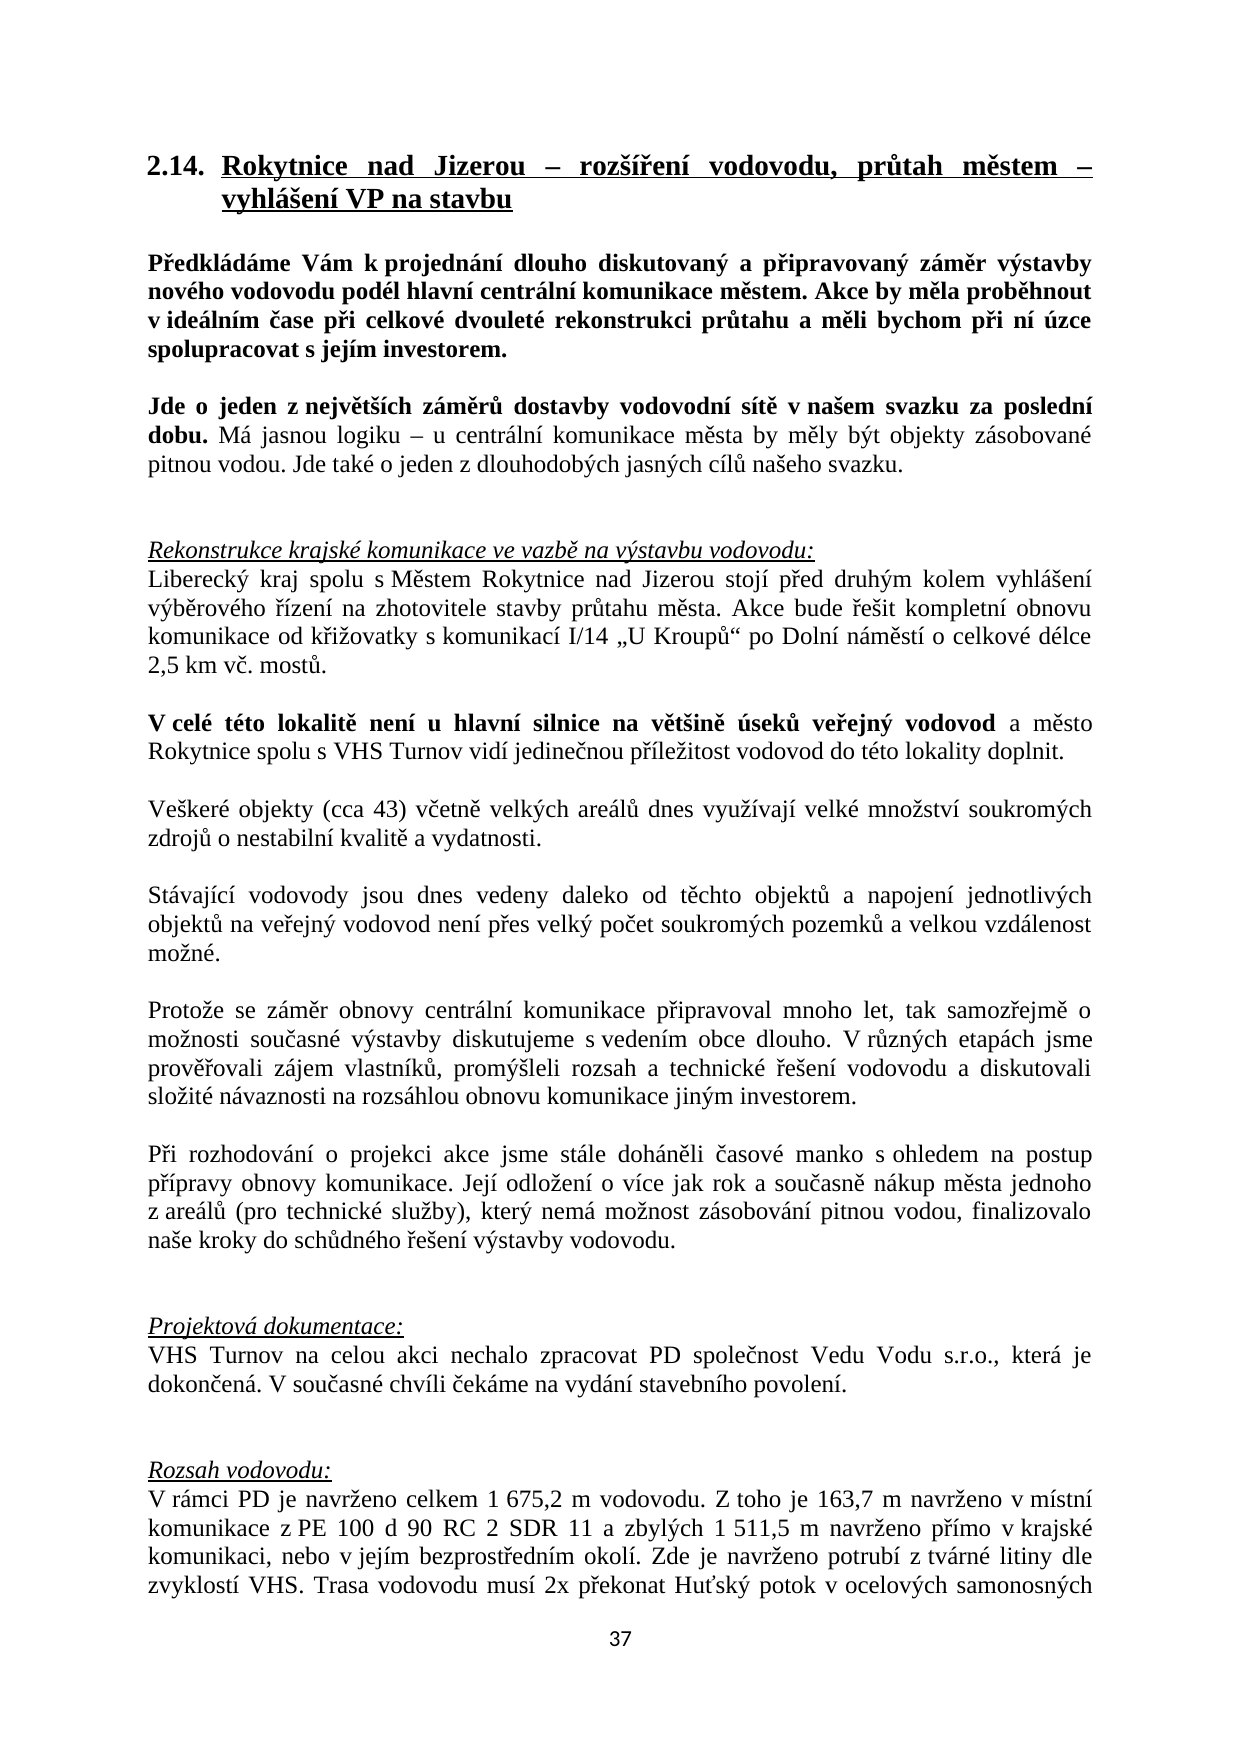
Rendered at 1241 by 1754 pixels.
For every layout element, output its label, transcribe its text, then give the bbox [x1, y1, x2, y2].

text Stávající vodovody jsou dnes vedeny daleko od těchto objektů a napojení jednotlivých objektů na veřejný vodovod není přes velký počet soukromých pozemků a velkou vzdálenost možné. [148, 880, 1093, 966]
text VHS Turnov na celou akci nechalo zpracovat PD společnost Vedu Vodu s.r.o., která je dokončená. V současné chvíli čekáme na vydání stavebního povolení. [148, 1340, 1093, 1398]
text Předkládáme Vám k projednání dlouho diskutovaný a připravovaný záměr výstavby nového vodovodu podél hlavní centrální komunikace městem. Akce by měla proběhnout v ideálním čase při celkové dvouleté rekonstrukci průtahu a měli bychom při ní úzce spolupracovat s jejím investorem. [148, 248, 1093, 363]
text Při rozhodování o projekci akce jsme stále doháněli časové manko s ohledem na postup přípravy obnovy komunikace. Její odložení o více jak rok a současně nákup města jednoho z areálů (pro technické služby), který nemá možnost zásobování pitnou vodou, finalizovalo naše kroky do schůdného řešení výstavby vodovodu. [148, 1139, 1093, 1254]
text Rekonstrukce krajské komunikace ve vazbě na výstavbu vodovodu: [148, 535, 1093, 564]
text Protože se záměr obnovy centrální komunikace připravoval mnoho let, tak samozřejmě o možnosti současné výstavby diskutujeme s vedením obce dlouho. V různých etapách jsme prověřovali zájem vlastníků, promýšleli rozsah a technické řešení vodovodu a diskutovali složité návaznosti na rozsáhlou obnovu komunikace jiným investorem. [148, 995, 1093, 1110]
text Projektová dokumentace: [148, 1311, 1093, 1340]
text V celé této lokalitě není u hlavní silnice na většině úseků veřejný vodovod a město Rokytnice spolu s VHS Turnov vidí jedinečnou příležitost vodovod do této lokality doplnit. [148, 708, 1093, 765]
text Jde o jeden z největších záměrů dostavby vodovodní sítě v našem svazku za poslední dobu. Má jasnou logiku – u centrální komunikace města by měly být objekty zásobované pitnou vodou. Jde také o jeden z dlouhodobých jasných cílů našeho svazku. [148, 391, 1093, 478]
text Veškeré objekty (cca 43) včetně velkých areálů dnes využívají velké množství soukromých zdrojů o nestabilní kvalitě a vydatnosti. [148, 794, 1093, 851]
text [148, 1484, 1093, 1599]
text Rozsah vodovodu: [148, 1455, 1093, 1484]
list Rokytnice nad Jizerou – rozšíření vodovodu, průtah městem – vyhlášení VP na stavbu [146, 148, 1093, 215]
text Liberecký kraj spolu s Městem Rokytnice nad Jizerou stojí před druhým kolem vyhlášení výběrového řízení na zhotovitele stavby průtahu města. Akce bude řešit kompletní obnovu komunikace od křižovatky s komunikací I/14 „U Kroupů“ po Dolní náměstí o celkové délce 2,5 km vč. mostů. [148, 564, 1093, 679]
